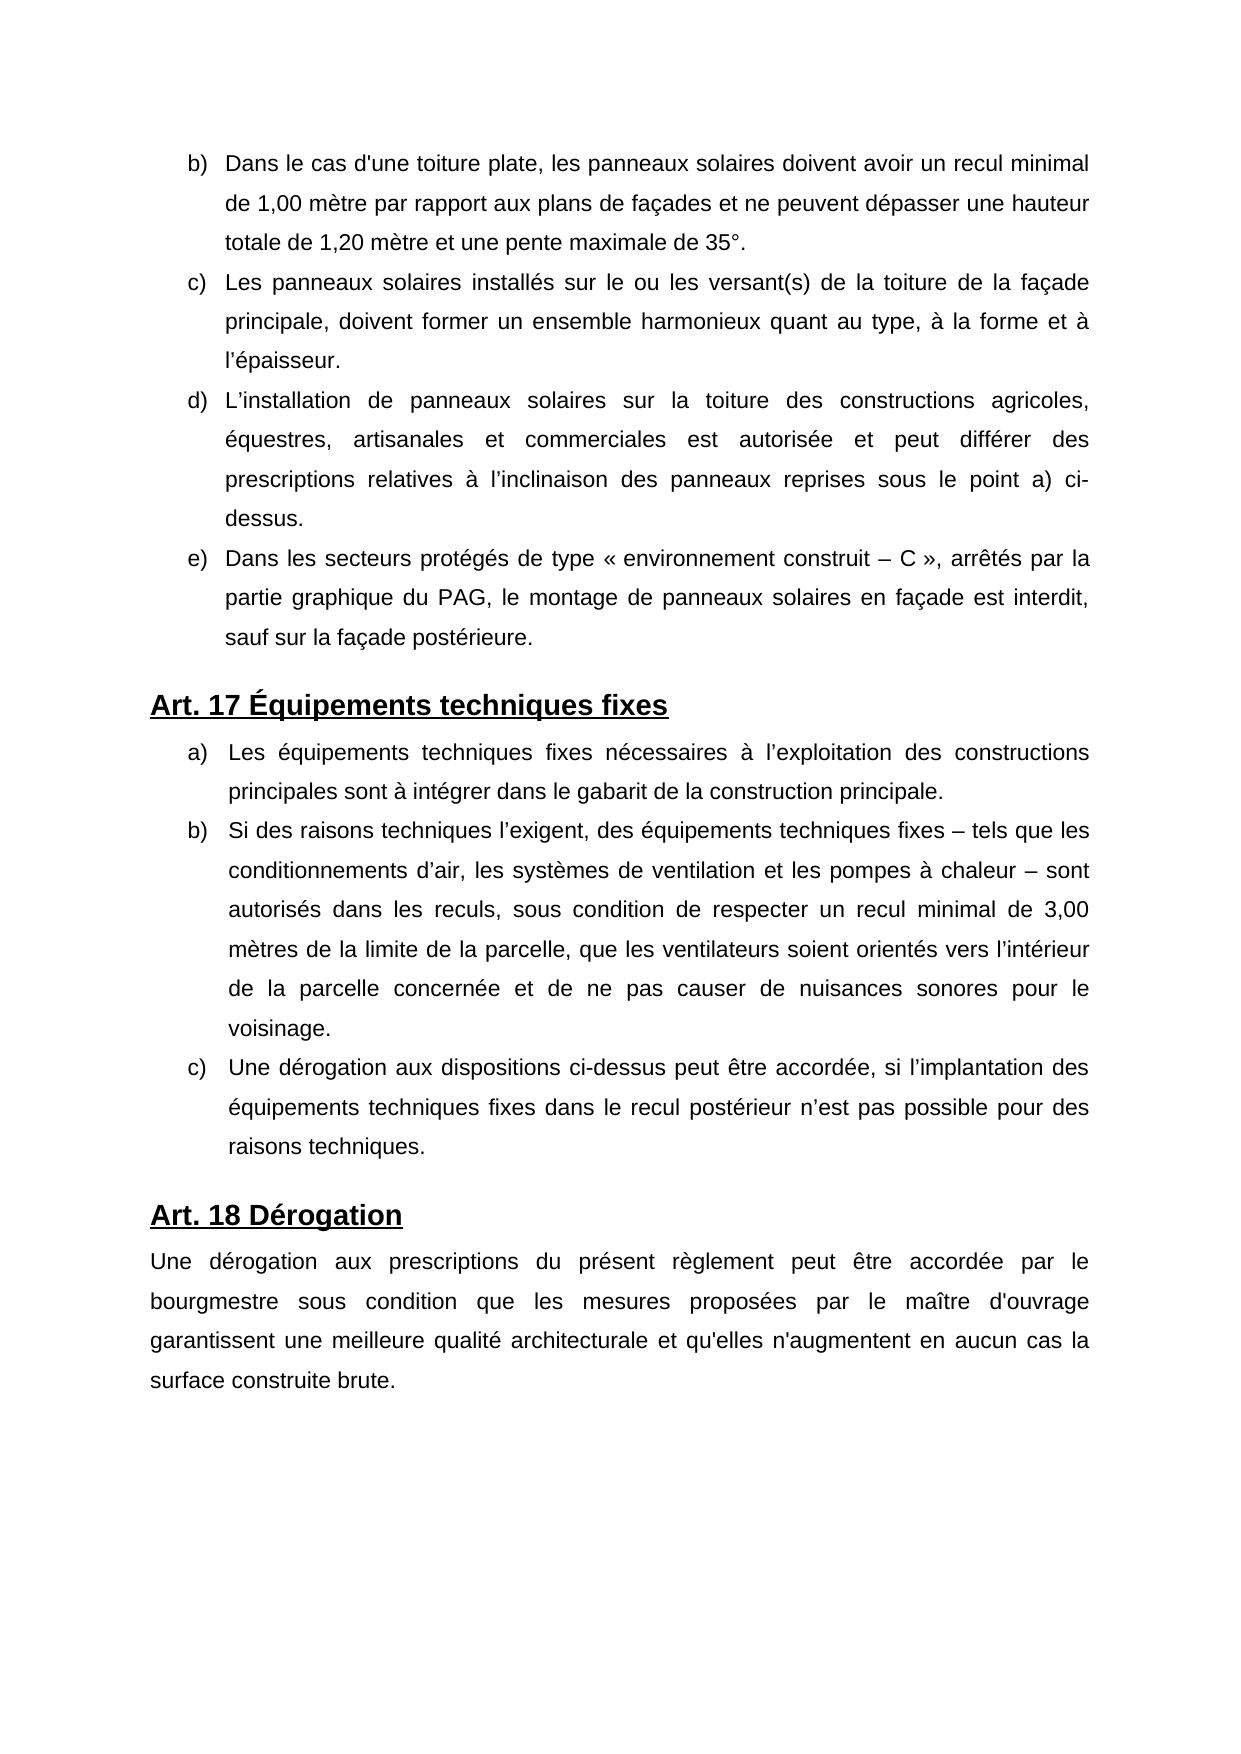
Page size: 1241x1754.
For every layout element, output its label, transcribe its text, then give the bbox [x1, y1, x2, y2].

subtitle Art. 18 Dérogation [150, 1198, 1090, 1231]
text Une dérogation aux prescriptions du présent règlement peut être accordée par le bourgmestre sous condition que les mesures proposées par le maître d'ouvrage garantissent une meilleure qualité architecturale et qu'elles n'augmentent en aucun cas la surface construite brute. [150, 1248, 1090, 1393]
subtitle Art. 17 Équipements techniques fixes [150, 688, 1090, 722]
list Une dérogation aux dispositions ci-dessus peut être accordée, si l’implantation des équipements techniques fixes dans le recul postérieur n’est pas possible pour des raisons techniques. [187, 1054, 1090, 1160]
list Si des raisons techniques l’exigent, des équipements techniques fixes – tels que les conditionnements d’air, les systèmes de ventilation et les pompes à chaleur – sont autorisés dans les reculs, sous condition de respecter un recul minimal de 3,00 mètres de la limite de la parcelle, que les ventilateurs soient orientés vers l’intérieur de la parcelle concernée et de ne pas causer de nuisances sonores pour le voisinage. [187, 817, 1090, 1041]
list Les équipements techniques fixes nécessaires à l’exploitation des constructions principales sont à intégrer dans le gabarit de la construction principale. [187, 738, 1090, 804]
list Dans le cas d'une toiture plate, les panneaux solaires doivent avoir un recul minimal de 1,00 mètre par rapport aux plans de façades et ne peuvent dépasser une hauteur totale de 1,20 mètre et une pente maximale de 35°. [187, 150, 1090, 255]
list L’installation de panneaux solaires sur la toiture des constructions agricoles, équestres, artisanales et commerciales est autorisée et peut différer des prescriptions relatives à l’inclinaison des panneaux reprises sous le point a) ci-dessus. [187, 387, 1090, 532]
list Les panneaux solaires installés sur le ou les versant(s) de la toiture de la façade principale, doivent former un ensemble harmonieux quant au type, à la forme et à l’épaisseur. [187, 268, 1090, 374]
list Dans les secteurs protégés de type « environnement construit – C », arrêtés par la partie graphique du PAG, le montage de panneaux solaires en façade est interdit, sauf sur la façade postérieure. [187, 545, 1090, 650]
